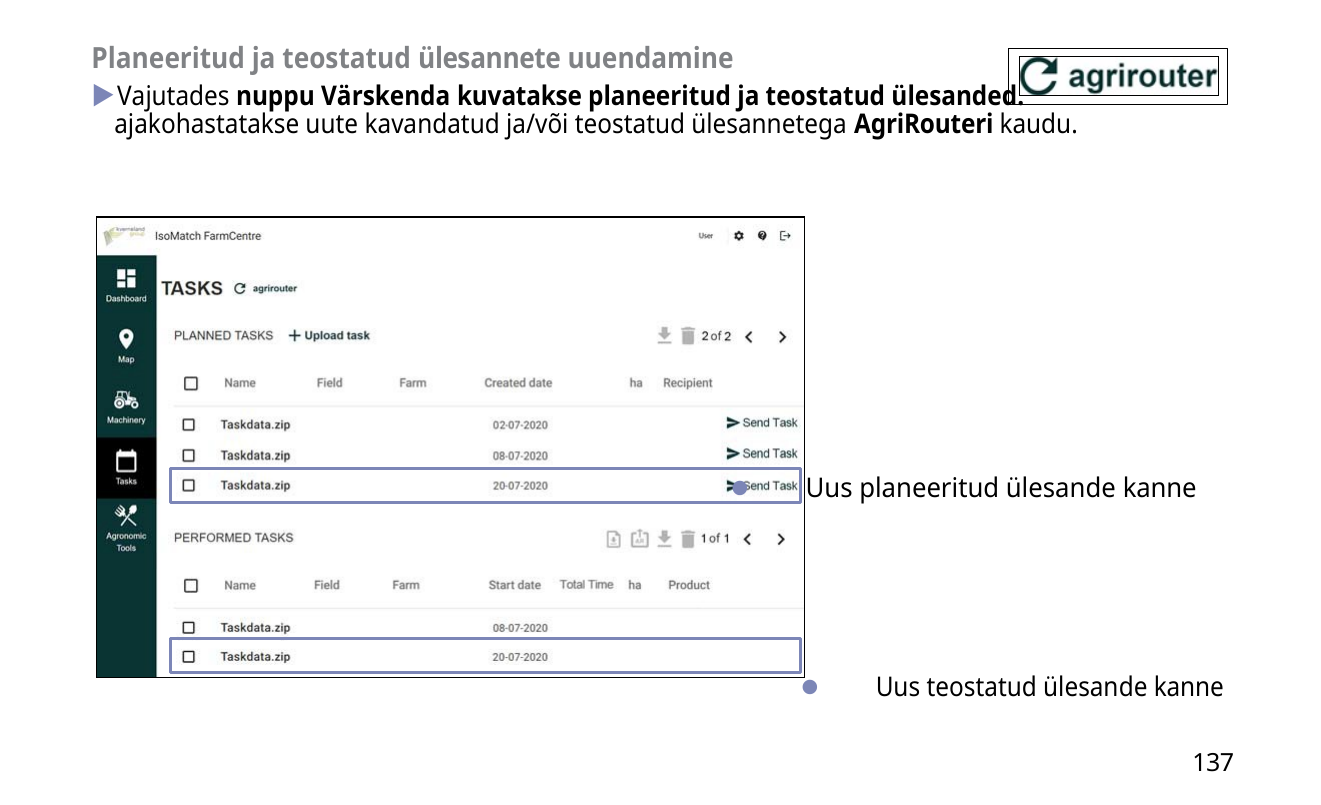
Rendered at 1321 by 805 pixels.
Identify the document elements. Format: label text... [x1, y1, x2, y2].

subtitle Planeeritud ja teostatud ülesannete uuendamine [91, 37, 1258, 77]
list Uus teostatud ülesande kanne [27, 667, 1223, 704]
list Vajutades nuppu Värskenda kuvatakse planeeritud ja teostatud ülesanded. [91, 82, 1258, 111]
picture [172, 640, 799, 667]
text ajakohastatakse uute kavandatud ja/või teostatud ülesannetega AgriRouteri kaudu. [114, 111, 1258, 140]
list Uus planeeritud ülesande kanne [27, 468, 1196, 505]
picture [97, 218, 804, 468]
picture [1020, 77, 1218, 82]
picture [97, 505, 804, 667]
